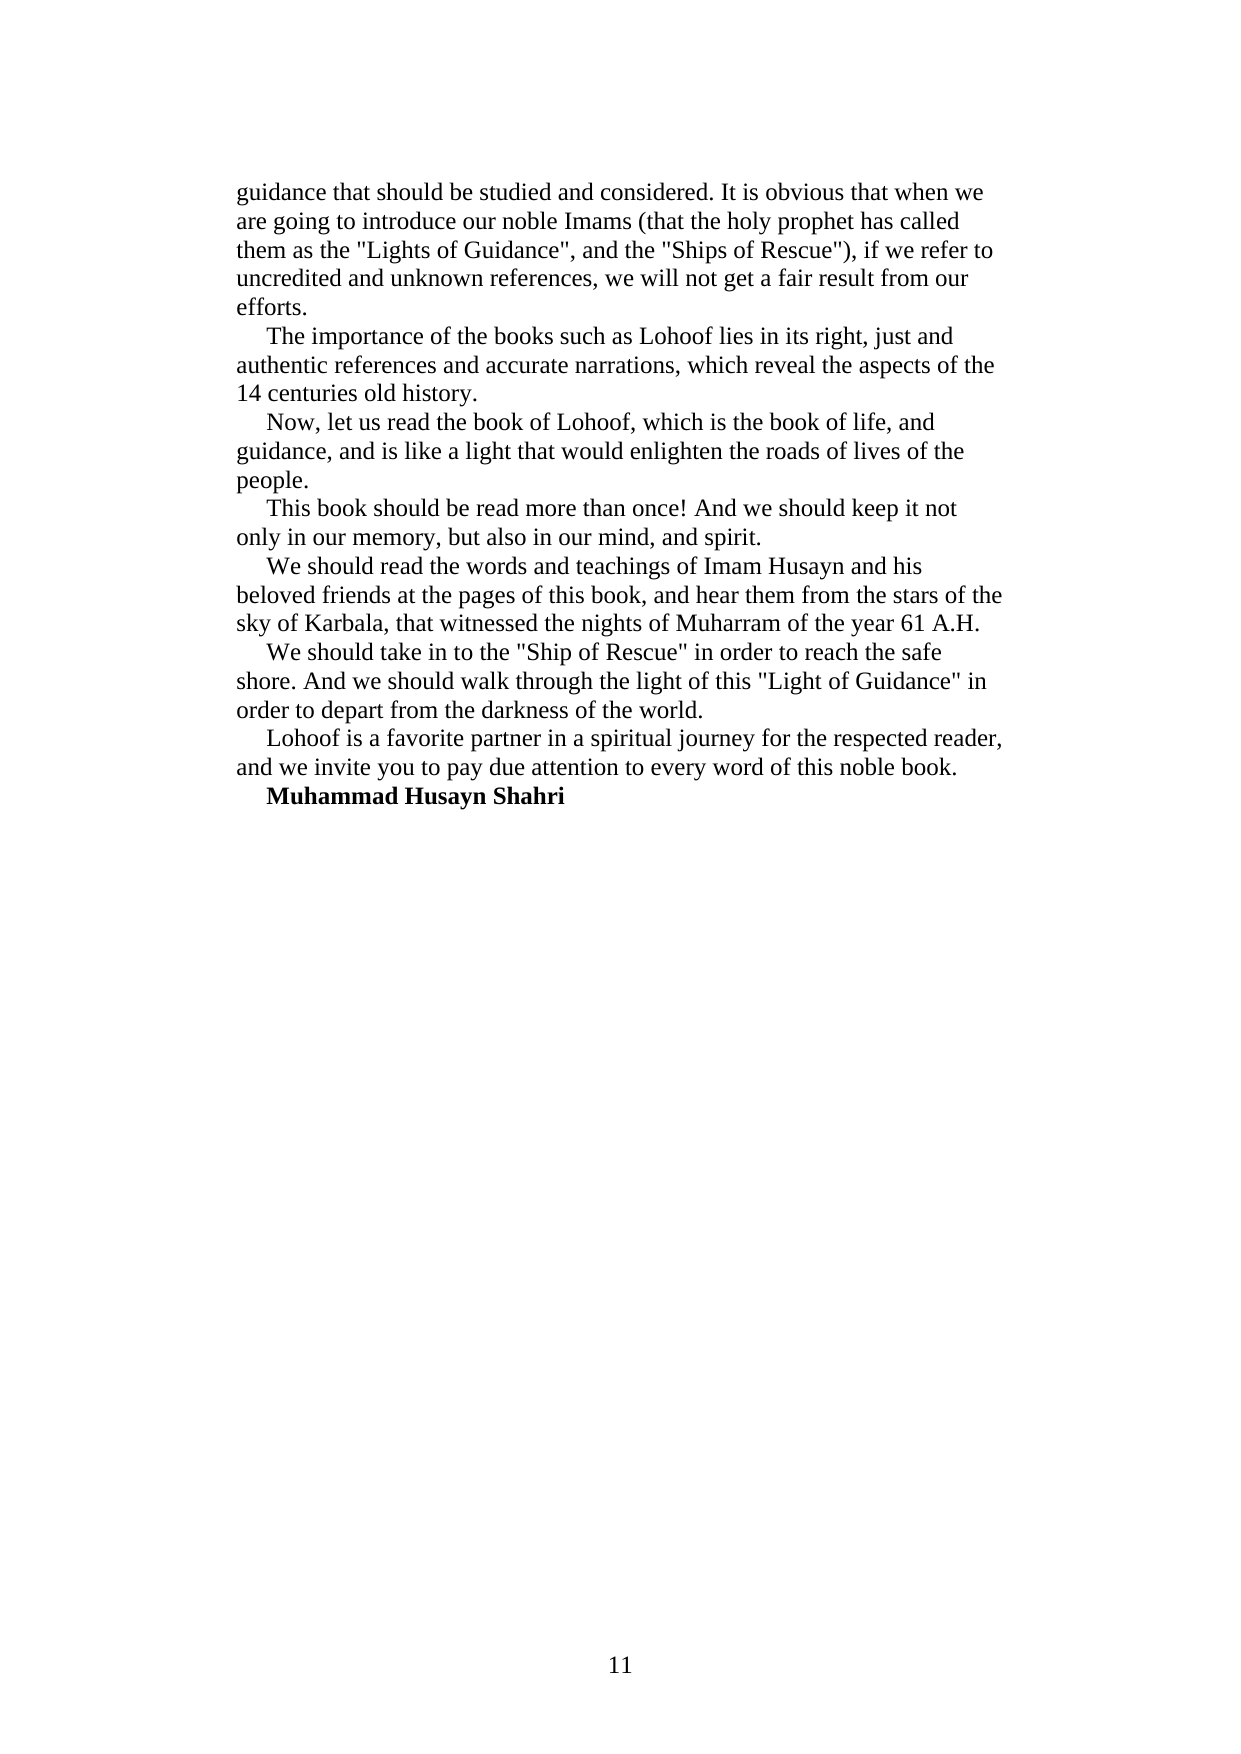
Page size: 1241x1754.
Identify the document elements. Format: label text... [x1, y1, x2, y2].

text We should take in to the "Ship of Rescue" in order to reach the safe shore. And we should walk through the light of this "Light of Guidance" in order to depart from the darkness of the world. [236, 637, 1004, 723]
text Lohoof is a favorite partner in a spiritual journey for the respected reader, and we invite you to pay due attention to every word of this noble book. [236, 723, 1004, 781]
text The importance of the books such as Lohoof lies in its right, just and authentic references and accurate narrations, which reveal the aspects of the 14 centuries old history. [236, 321, 1004, 407]
text Muhammad Husayn Shahri [236, 781, 1004, 810]
text Now, let us read the book of Lohoof, which is the book of life, and guidance, and is like a light that would enlighten the roads of lives of the people. [236, 407, 1004, 493]
text We should read the words and teachings of Imam Husayn and his beloved friends at the pages of this book, and hear them from the stars of the sky of Karbala, that witnessed the nights of Muharram of the year 61 A.H. [236, 551, 1004, 637]
text This book should be read more than once! And we should keep it not only in our memory, but also in our mind, and spirit. [236, 493, 1004, 551]
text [236, 177, 1004, 321]
